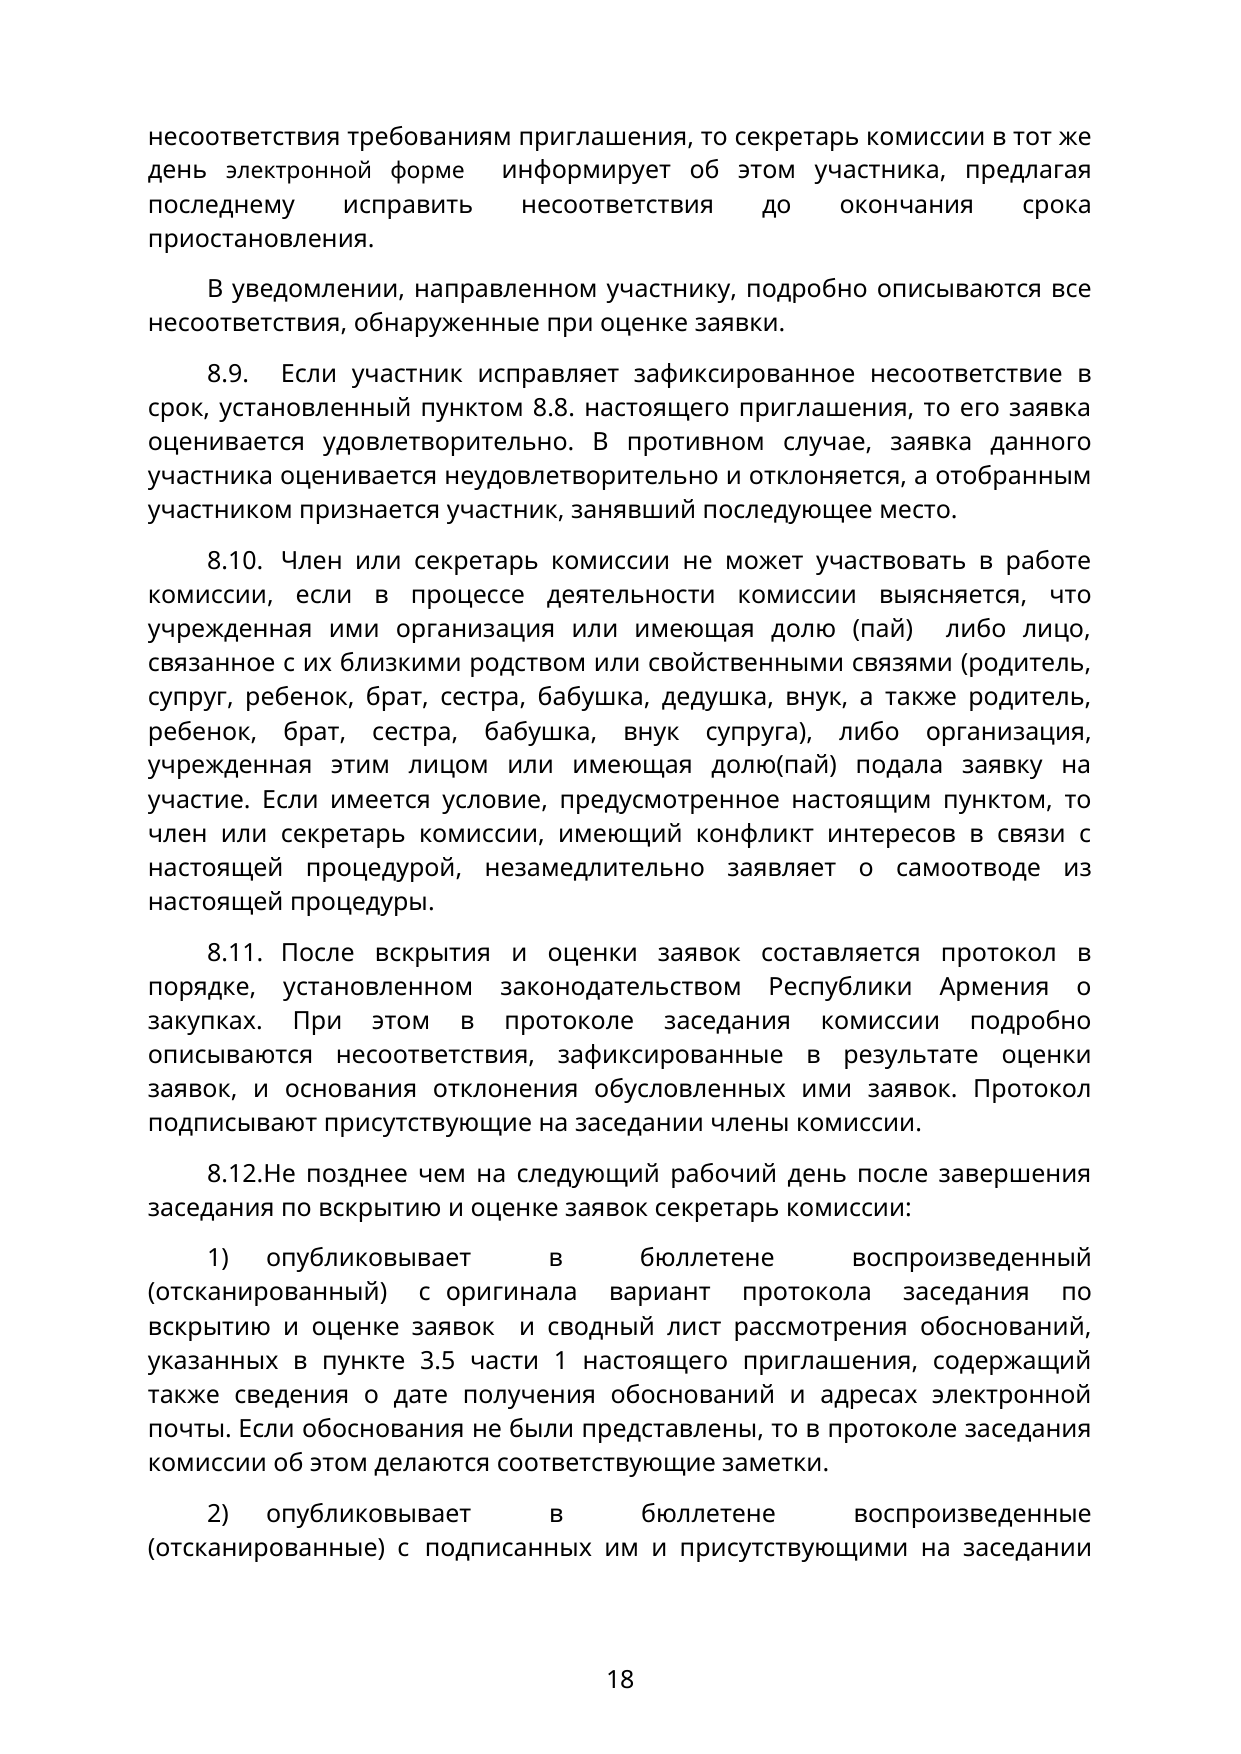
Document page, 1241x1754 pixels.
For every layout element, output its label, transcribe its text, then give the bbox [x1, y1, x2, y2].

text 8.12.Не позднее чем на следующий рабочий день после завершения заседания по вскрытию и оценке заявок секретарь комиссии: [148, 1155, 1092, 1223]
text В уведомлении, направленном участнику, подробно описываются все несоответствия, обнаруженные при оценке заявки. [148, 271, 1092, 339]
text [148, 118, 1092, 254]
text 8.10. Член или секретарь комиссии не может участвовать в работе комиссии, если в процессе деятельности комиссии выясняется, что учрежденная ими организация или имеющая долю (пай) либо лицо, связанное с их близкими родством или свойственными связями (родитель, супруг, ребенок, брат, сестра, бабушка, дедушка, внук, а также родитель, ребенок, брат, сестра, бабушка, внук супруга), либо организация, учрежденная этим лицом или имеющая долю(пай) подала заявку на участие. Если имеется условие, предусмотренное настоящим пунктом, то член или секретарь комиссии, имеющий конфликт интересов в связи с настоящей процедурой, незамедлительно заявляет о самоотводе из настоящей процедуры. [148, 543, 1092, 917]
text 8.11. После вскрытия и оценки заявок составляется протокол в порядке, установленном законодательством Республики Армения о закупках. При этом в протоколе заседания комиссии подробно описываются несоответствия, зафиксированные в результате оценки заявок, и основания отклонения обусловленных ими заявок. Протокол подписывают присутствующие на заседании члены комиссии. [148, 934, 1092, 1138]
text 1) опубликовывает в бюллетене воспроизведенный (отсканированный) с оригинала вариант протокола заседания по вскрытию и оценке заявок и сводный лист рассмотрения обоснований, указанных в пункте 3.5 части 1 настоящего приглашения, содержащий также сведения о дате получения обоснований и адресах электронной почты. Если обоснования не были представлены, то в протоколе заседания комиссии об этом делаются соответствующие заметки. [148, 1240, 1092, 1479]
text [148, 1495, 1092, 1564]
text 8.9. Если участник исправляет зафиксированное несоответствие в срок, установленный пунктом 8.8. настоящего приглашения, то его заявка оценивается удовлетворительно. В противном случае, заявка данного участника оценивается неудовлетворительно и отклоняется, а отобранным участником признается участник, занявший последующее место. [148, 356, 1092, 526]
